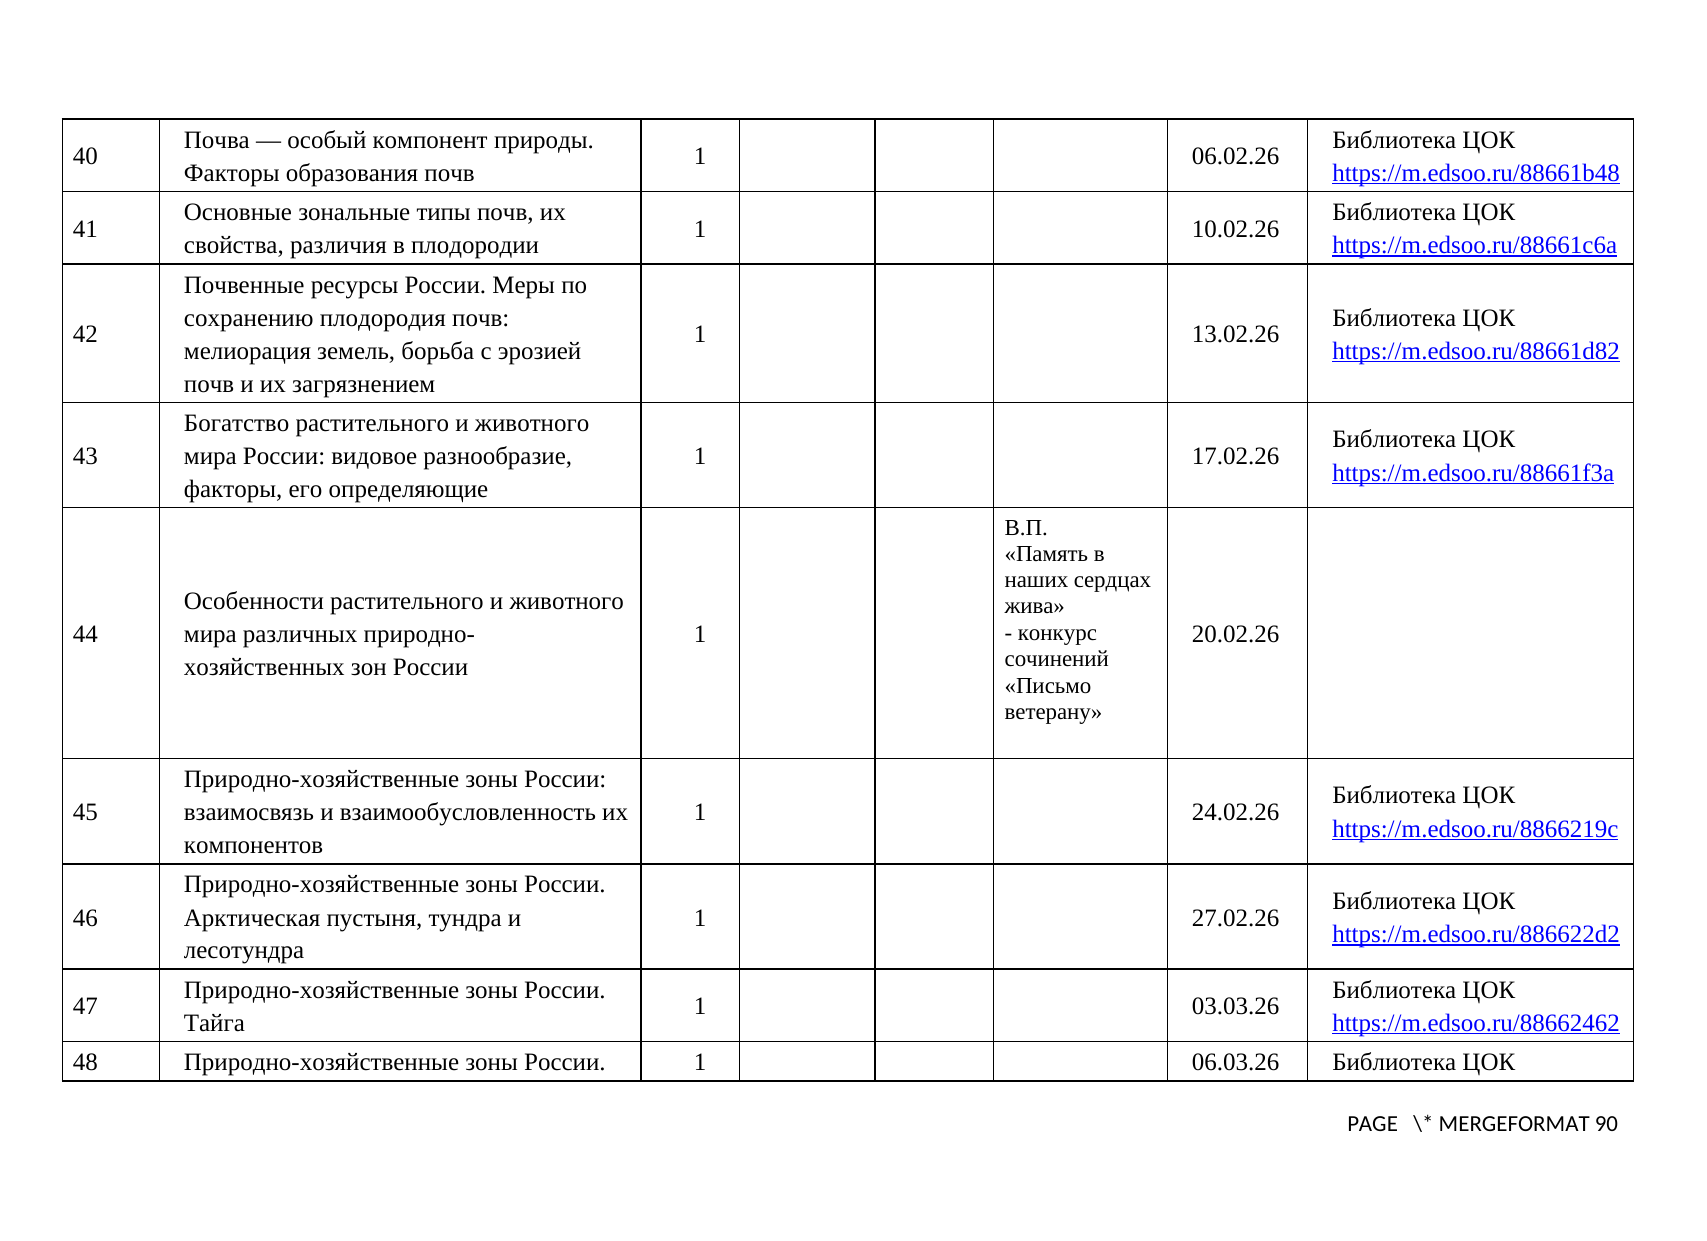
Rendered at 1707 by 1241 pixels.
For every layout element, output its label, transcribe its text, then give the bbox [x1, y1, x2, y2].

table_cell [994, 192, 1167, 263]
table_cell Природно-хозяйственные зоны России: взаимосвязь и взаимообусловленность их компонентов [160, 759, 640, 863]
table_cell 48 [63, 1042, 159, 1080]
table_cell 43 [63, 403, 159, 507]
table_cell Библиотека ЦОК https://m.edsoo.ru/8866219c [1308, 759, 1633, 863]
table_cell [876, 759, 993, 863]
table_cell [876, 508, 993, 757]
table_cell 47 [63, 970, 159, 1041]
table_cell 1 [642, 120, 739, 191]
table_cell [994, 759, 1167, 863]
table_cell В.П. «Память в наших сердцах жива» - конкурс сочинений «Письмо ветерану» [994, 508, 1167, 757]
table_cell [1308, 1042, 1633, 1080]
table_cell [876, 1042, 993, 1080]
table_cell 42 [63, 265, 159, 401]
table_cell Библиотека ЦОК https://m.edsoo.ru/88662462 [1308, 970, 1633, 1041]
table_cell 1 [642, 970, 739, 1041]
table_cell 1 [642, 265, 739, 401]
table_cell Особенности растительного и животного мира различных природно-хозяйственных зон России [160, 508, 640, 757]
table_cell [994, 865, 1167, 968]
table_cell [740, 759, 874, 863]
table_cell [740, 970, 874, 1041]
table_cell 13.02.26 [1168, 265, 1307, 401]
table_cell Почва — особый компонент природы. Факторы образования почв [160, 120, 640, 191]
table_cell [740, 192, 874, 263]
table_cell [994, 970, 1167, 1041]
table_cell [740, 508, 874, 757]
table_cell 46 [63, 865, 159, 968]
table_cell [740, 865, 874, 968]
table_cell [876, 192, 993, 263]
table_cell [876, 265, 993, 401]
table_cell 24.02.26 [1168, 759, 1307, 863]
table_cell 1 [642, 192, 739, 263]
table_cell [1308, 508, 1633, 757]
table_cell Богатство растительного и животного мира России: видовое разнообразие, факторы, его определяющие [160, 403, 640, 507]
table_cell 1 [642, 759, 739, 863]
table_cell Основные зональные типы почв, их свойства, различия в плодородии [160, 192, 640, 263]
table_cell [876, 403, 993, 507]
table_cell 1 [642, 1042, 739, 1080]
table_cell 1 [642, 403, 739, 507]
table_cell Библиотека ЦОК https://m.edsoo.ru/88661d82 [1308, 265, 1633, 401]
table_cell [740, 1042, 874, 1080]
table_cell Почвенные ресурсы России. Меры по сохранению плодородия почв: мелиорация земель, борьба с эрозией почв и их загрязнением [160, 265, 640, 401]
table_cell [876, 120, 993, 191]
table_cell 17.02.26 [1168, 403, 1307, 507]
table_cell Библиотека ЦОК https://m.edsoo.ru/88661f3a [1308, 403, 1633, 507]
table_cell Библиотека ЦОК https://m.edsoo.ru/88661c6a [1308, 192, 1633, 263]
table_cell Библиотека ЦОК https://m.edsoo.ru/88661b48 [1308, 120, 1633, 191]
table_cell 20.02.26 [1168, 508, 1307, 757]
table_cell 10.02.26 [1168, 192, 1307, 263]
table_cell [740, 120, 874, 191]
table_cell 06.02.26 [1168, 120, 1307, 191]
table_cell [740, 265, 874, 401]
table_cell 06.03.26 [1168, 1042, 1307, 1080]
table_cell 44 [63, 508, 159, 757]
table_cell 40 [63, 120, 159, 191]
table_cell 27.02.26 [1168, 865, 1307, 968]
table_cell 1 [642, 865, 739, 968]
table_cell Библиотека ЦОК https://m.edsoo.ru/886622d2 [1308, 865, 1633, 968]
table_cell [160, 1042, 640, 1080]
table_cell [876, 865, 993, 968]
table_cell [994, 120, 1167, 191]
table_cell Природно-хозяйственные зоны России. Тайга [160, 970, 640, 1041]
table_cell Природно-хозяйственные зоны России. Арктическая пустыня, тундра и лесотундра [160, 865, 640, 968]
table_cell [994, 1042, 1167, 1080]
table_cell [994, 265, 1167, 401]
table_cell 41 [63, 192, 159, 263]
table_cell 1 [642, 508, 739, 757]
table_cell [876, 970, 993, 1041]
table_cell 45 [63, 759, 159, 863]
table_cell [740, 403, 874, 507]
table_cell 03.03.26 [1168, 970, 1307, 1041]
table_cell [994, 403, 1167, 507]
